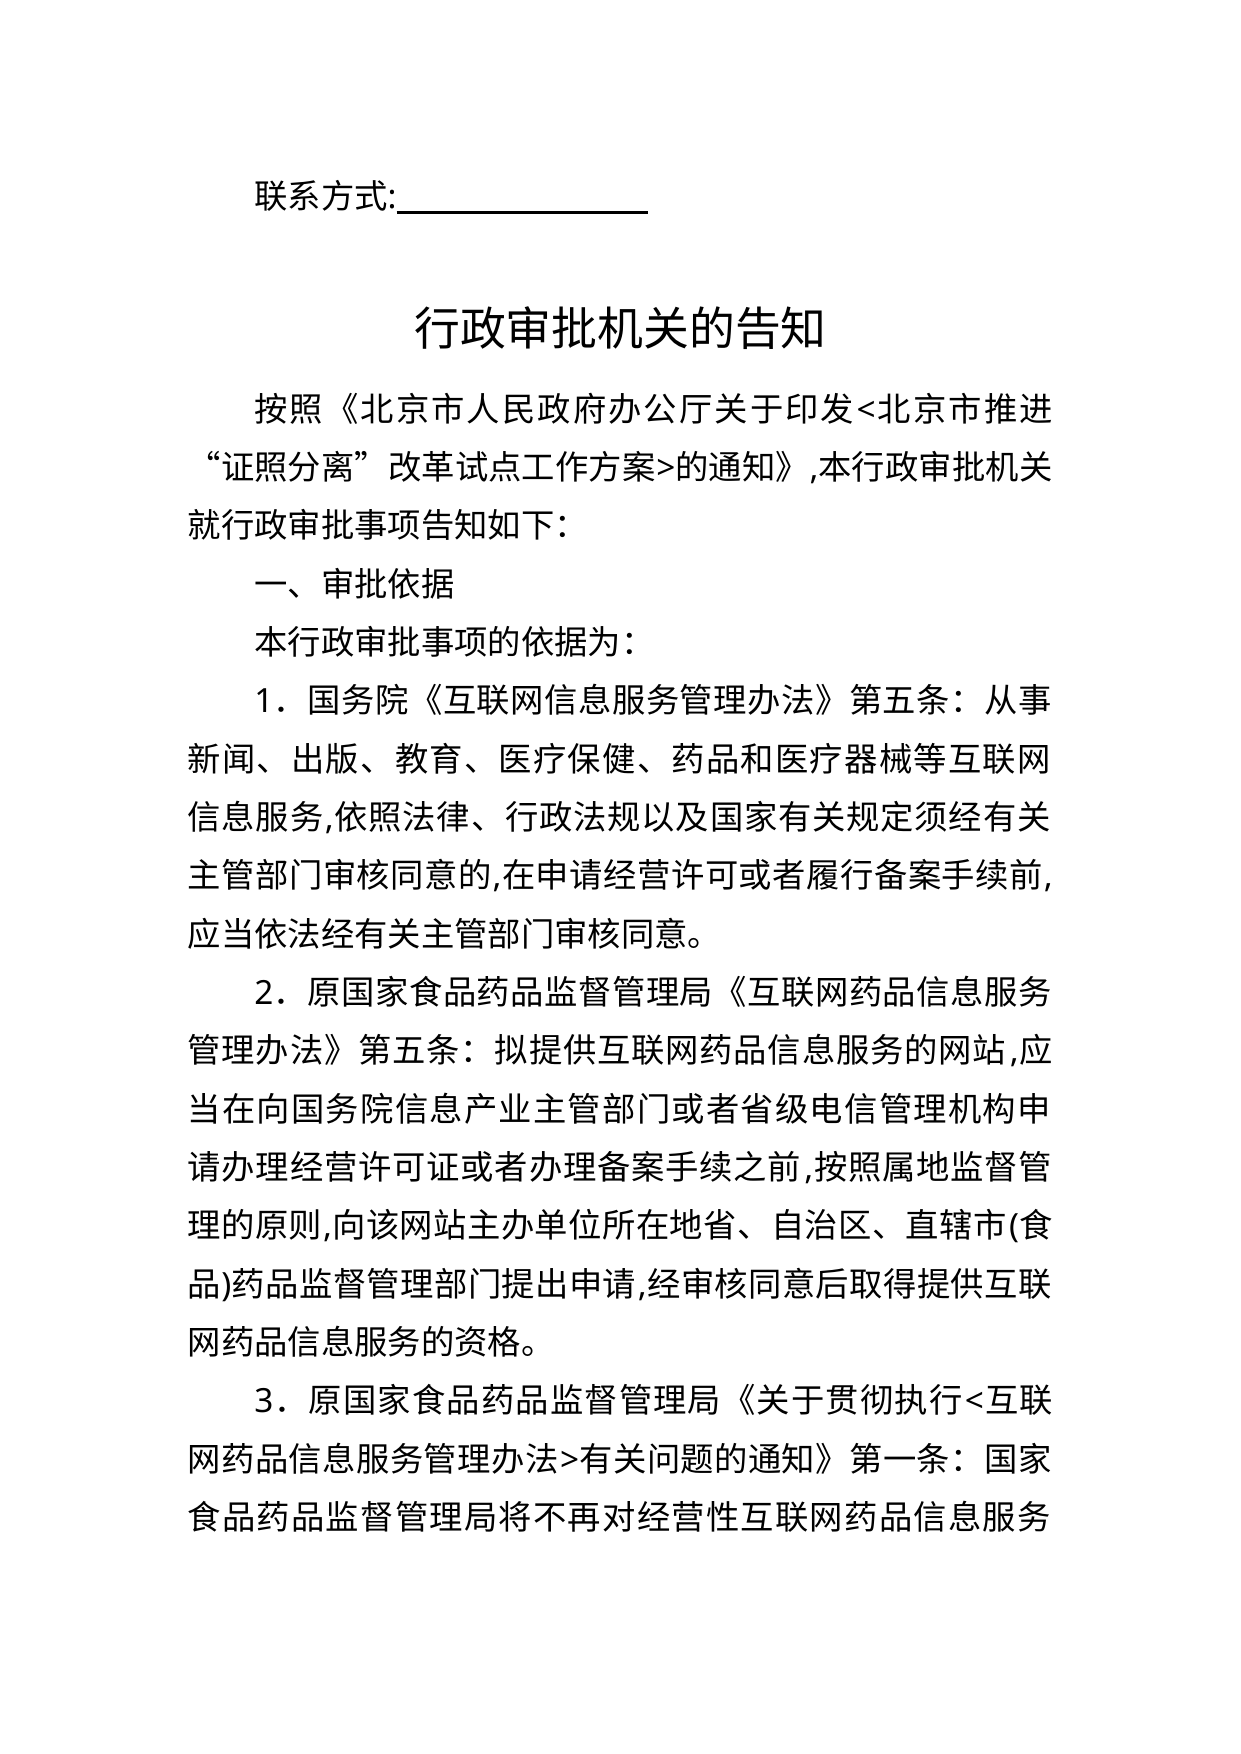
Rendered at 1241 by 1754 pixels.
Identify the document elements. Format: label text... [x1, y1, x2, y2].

text 行政审批机关的告知 [187, 292, 1053, 358]
text 联系方式: [187, 162, 1053, 227]
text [187, 1366, 1053, 1541]
text 2．原国家食品药品监督管理局《互联网药品信息服务管理办法》第五条：拟提供互联网药品信息服务的网站,应当在向国务院信息产业主管部门或者省级电信管理机构申请办理经营许可证或者办理备案手续之前,按照属地监督管理的原则,向该网站主办单位所在地省、自治区、直辖市(食品)药品监督管理部门提出申请,经审核同意后取得提供互联网药品信息服务的资格。 [187, 958, 1053, 1366]
text 本行政审批事项的依据为： [187, 608, 1053, 666]
text 一、审批依据 [187, 549, 1053, 608]
text 1．国务院《互联网信息服务管理办法》第五条：从事新闻、出版、教育、医疗保健、药品和医疗器械等互联网信息服务,依照法律、行政法规以及国家有关规定须经有关主管部门审核同意的,在申请经营许可或者履行备案手续前,应当依法经有关主管部门审核同意。 [187, 666, 1053, 958]
text 按照《北京市人民政府办公厅关于印发<北京市推进“证照分离”改革试点工作方案>的通知》,本行政审批机关就行政审批事项告知如下： [187, 374, 1053, 549]
